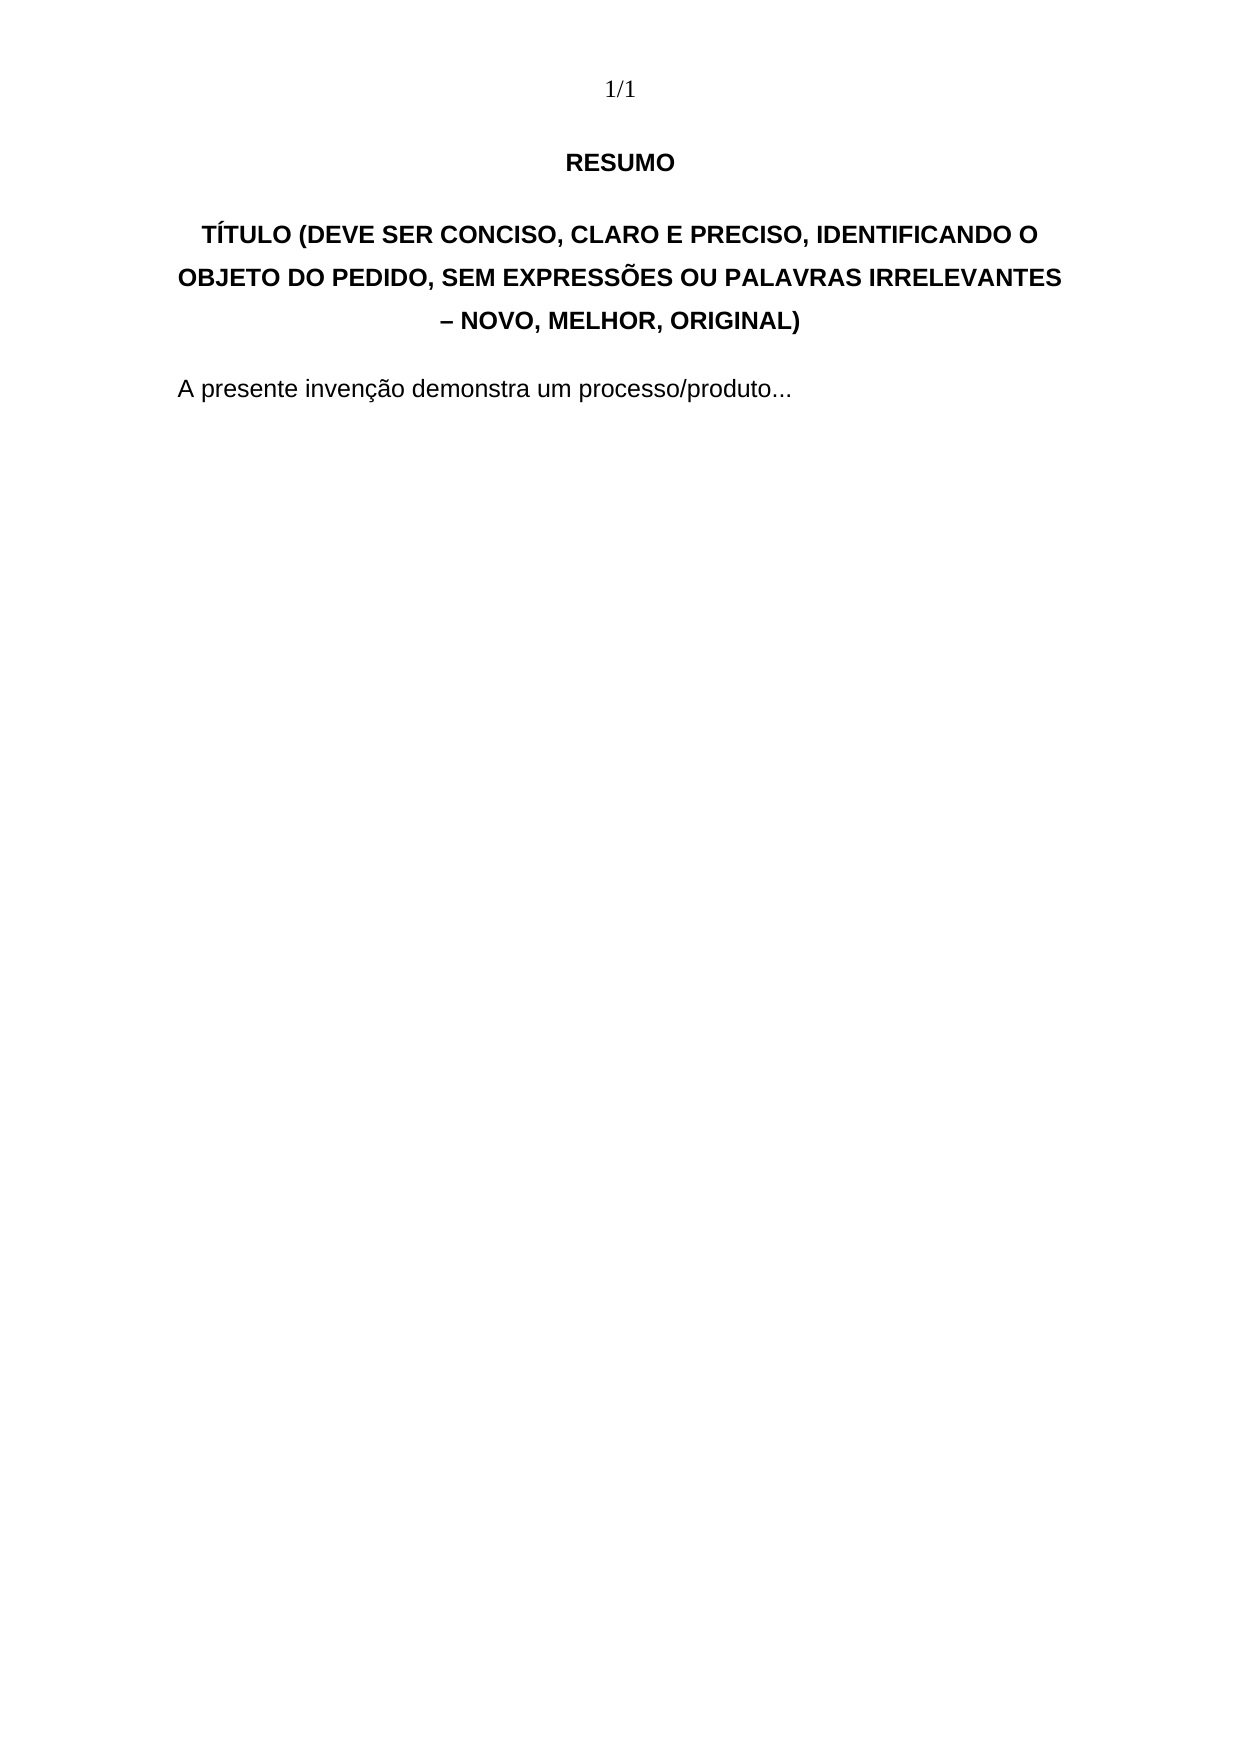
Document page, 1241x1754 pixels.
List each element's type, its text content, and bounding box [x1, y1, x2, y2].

text TÍTULO (deve ser conciso, claro e preciso, identificando o objeto do pedido, sem expressões ou palavras irrelevantes – novo, melhor, original) [177, 220, 1063, 335]
text A presente invenção demonstra um processo/produto... [177, 374, 1063, 403]
text Resumo [177, 148, 1063, 176]
